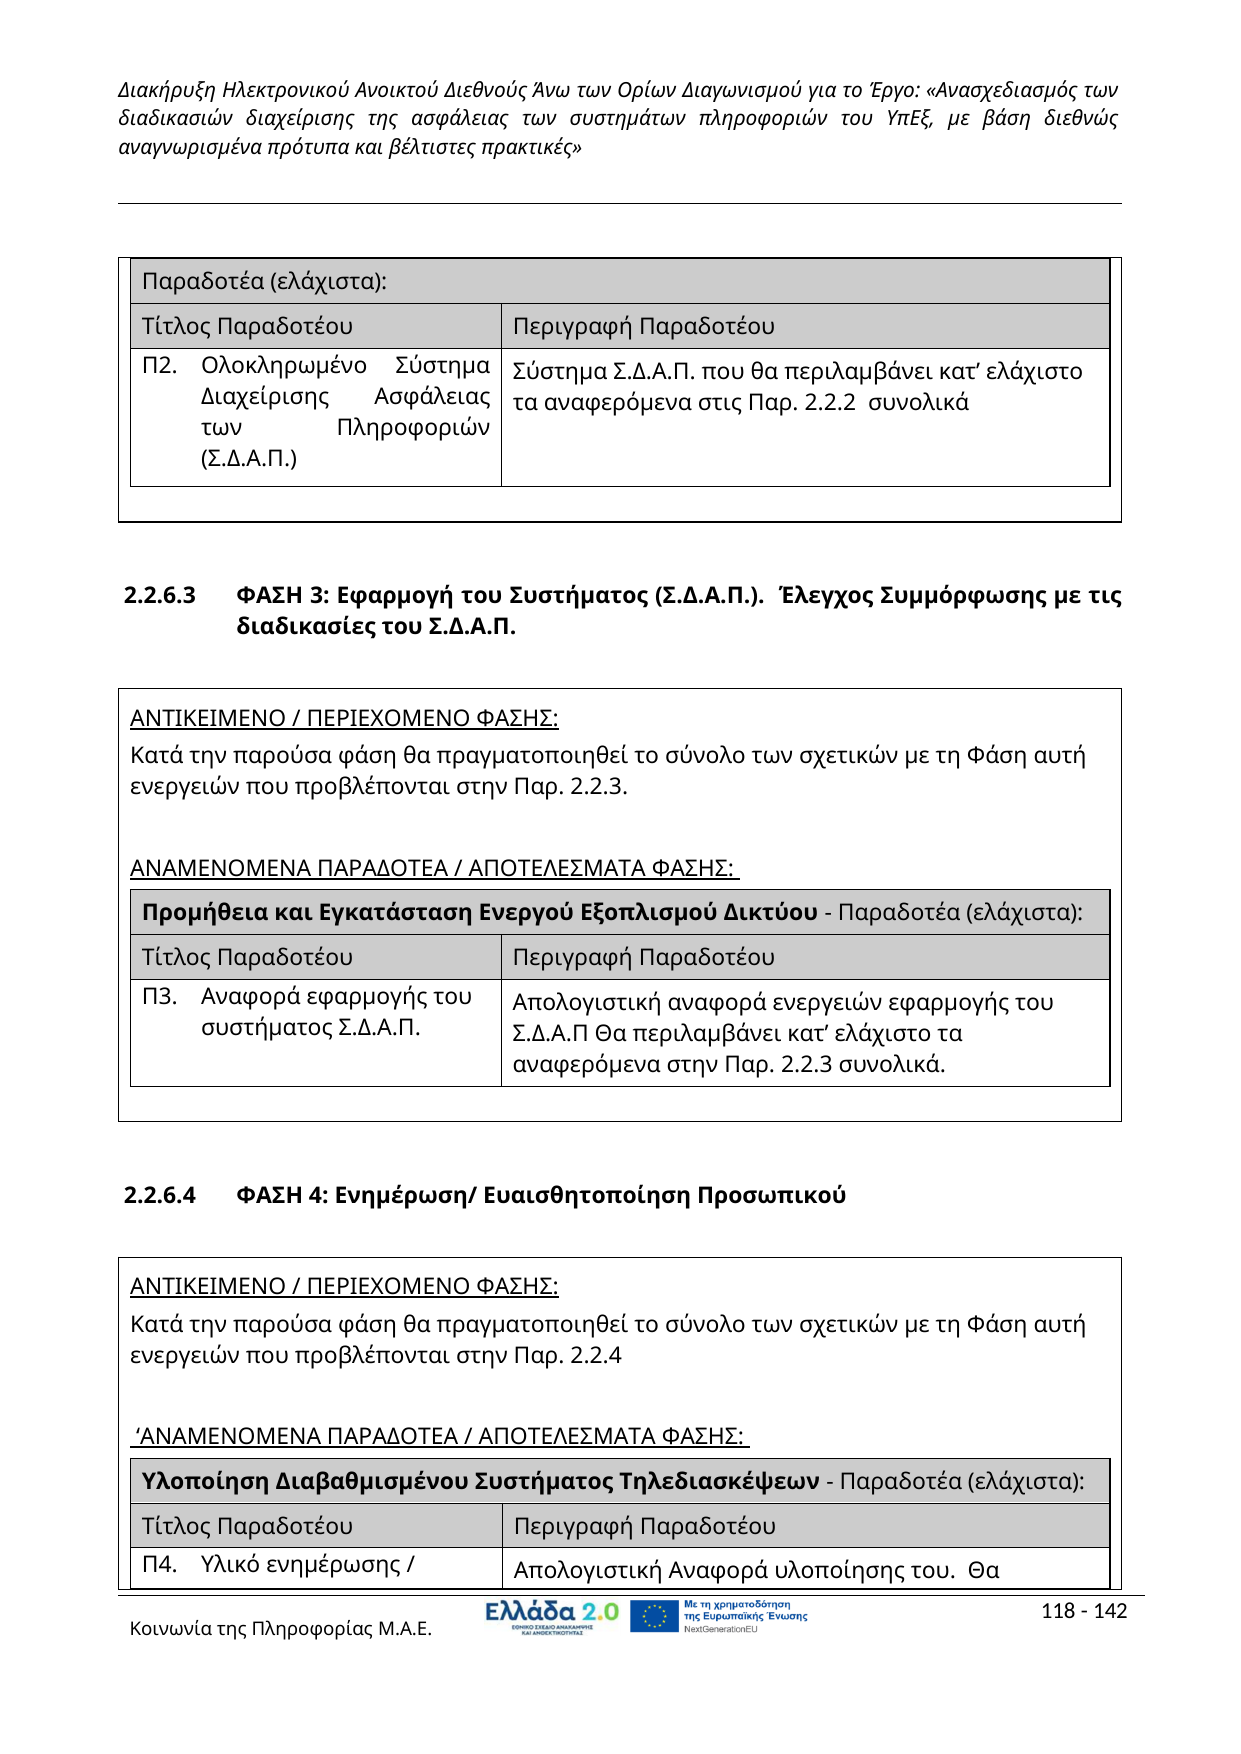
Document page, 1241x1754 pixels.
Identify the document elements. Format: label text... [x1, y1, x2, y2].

picture [484, 1596, 813, 1636]
subtitle ΦΑΣΗ 3: Εφαρμογή του Συστήματος (Σ.Δ.Α.Π.). Έλεγχος Συμμόρφωσης με τις διαδικασίες του Σ.Δ.Α.Π. [124, 579, 1122, 641]
subtitle ΦΑΣΗ 4: Ενημέρωση/ Ευαισθητοποίηση Προσωπικού [124, 1178, 1122, 1210]
table_header ΑΝΤΙΚΕΙΜΕΝΟ / ΠΕΡΙΕΧΟΜΕΝΟ ΦΑΣΗΣ: Κατά την παρούσα φάση θα πραγματοποιηθεί το σύνολο των σχετικών με τη Φάση αυτή ενεργειών που προβλέπονται στην Παρ. 2.2.3. ΑΝΑΜΕΝΟΜΕΝΑ ΠΑΡΑΔΟΤΕΑ / ΑΠΟΤΕΛΕΣΜΑΤΑ ΦΑΣΗΣ: [119, 689, 1121, 1121]
